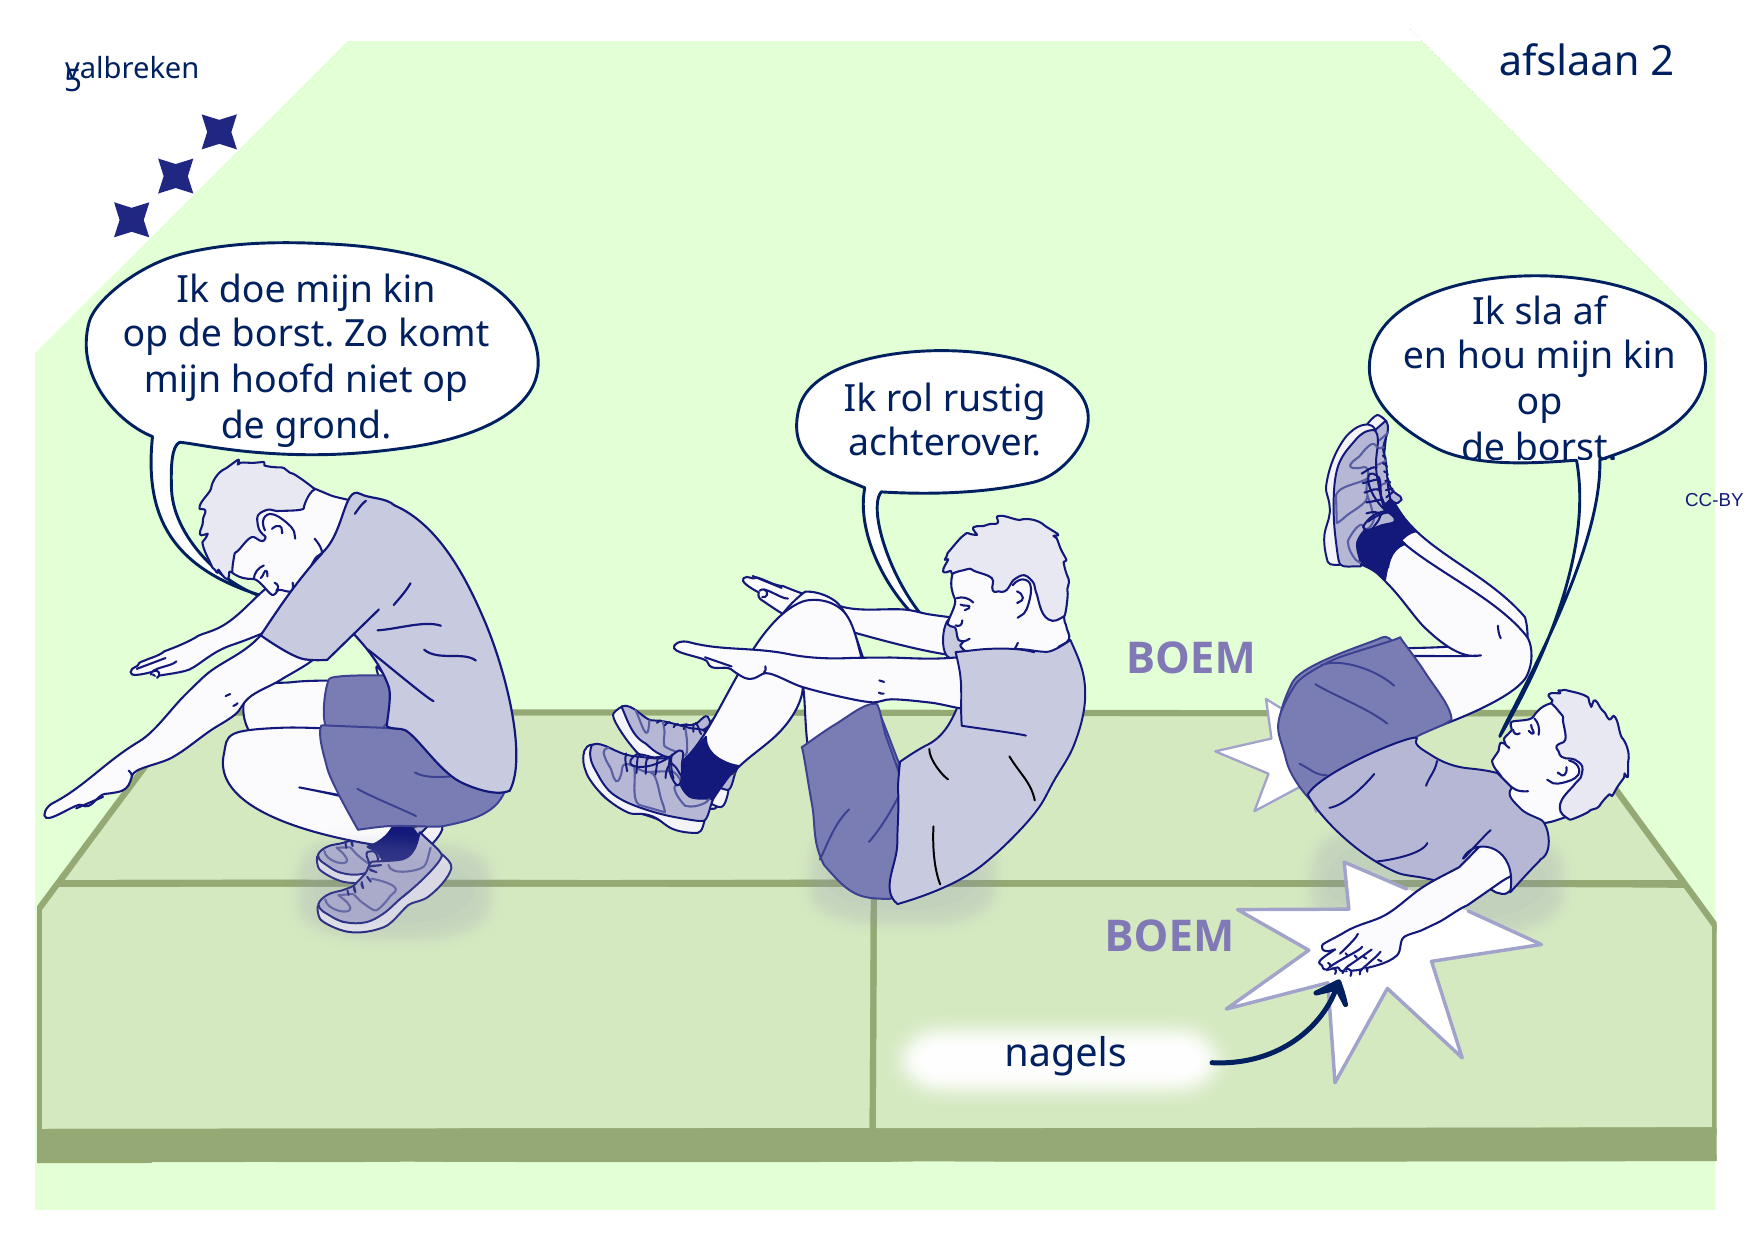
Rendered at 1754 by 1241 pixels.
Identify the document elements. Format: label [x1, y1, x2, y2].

picture [1407, 27, 1729, 349]
